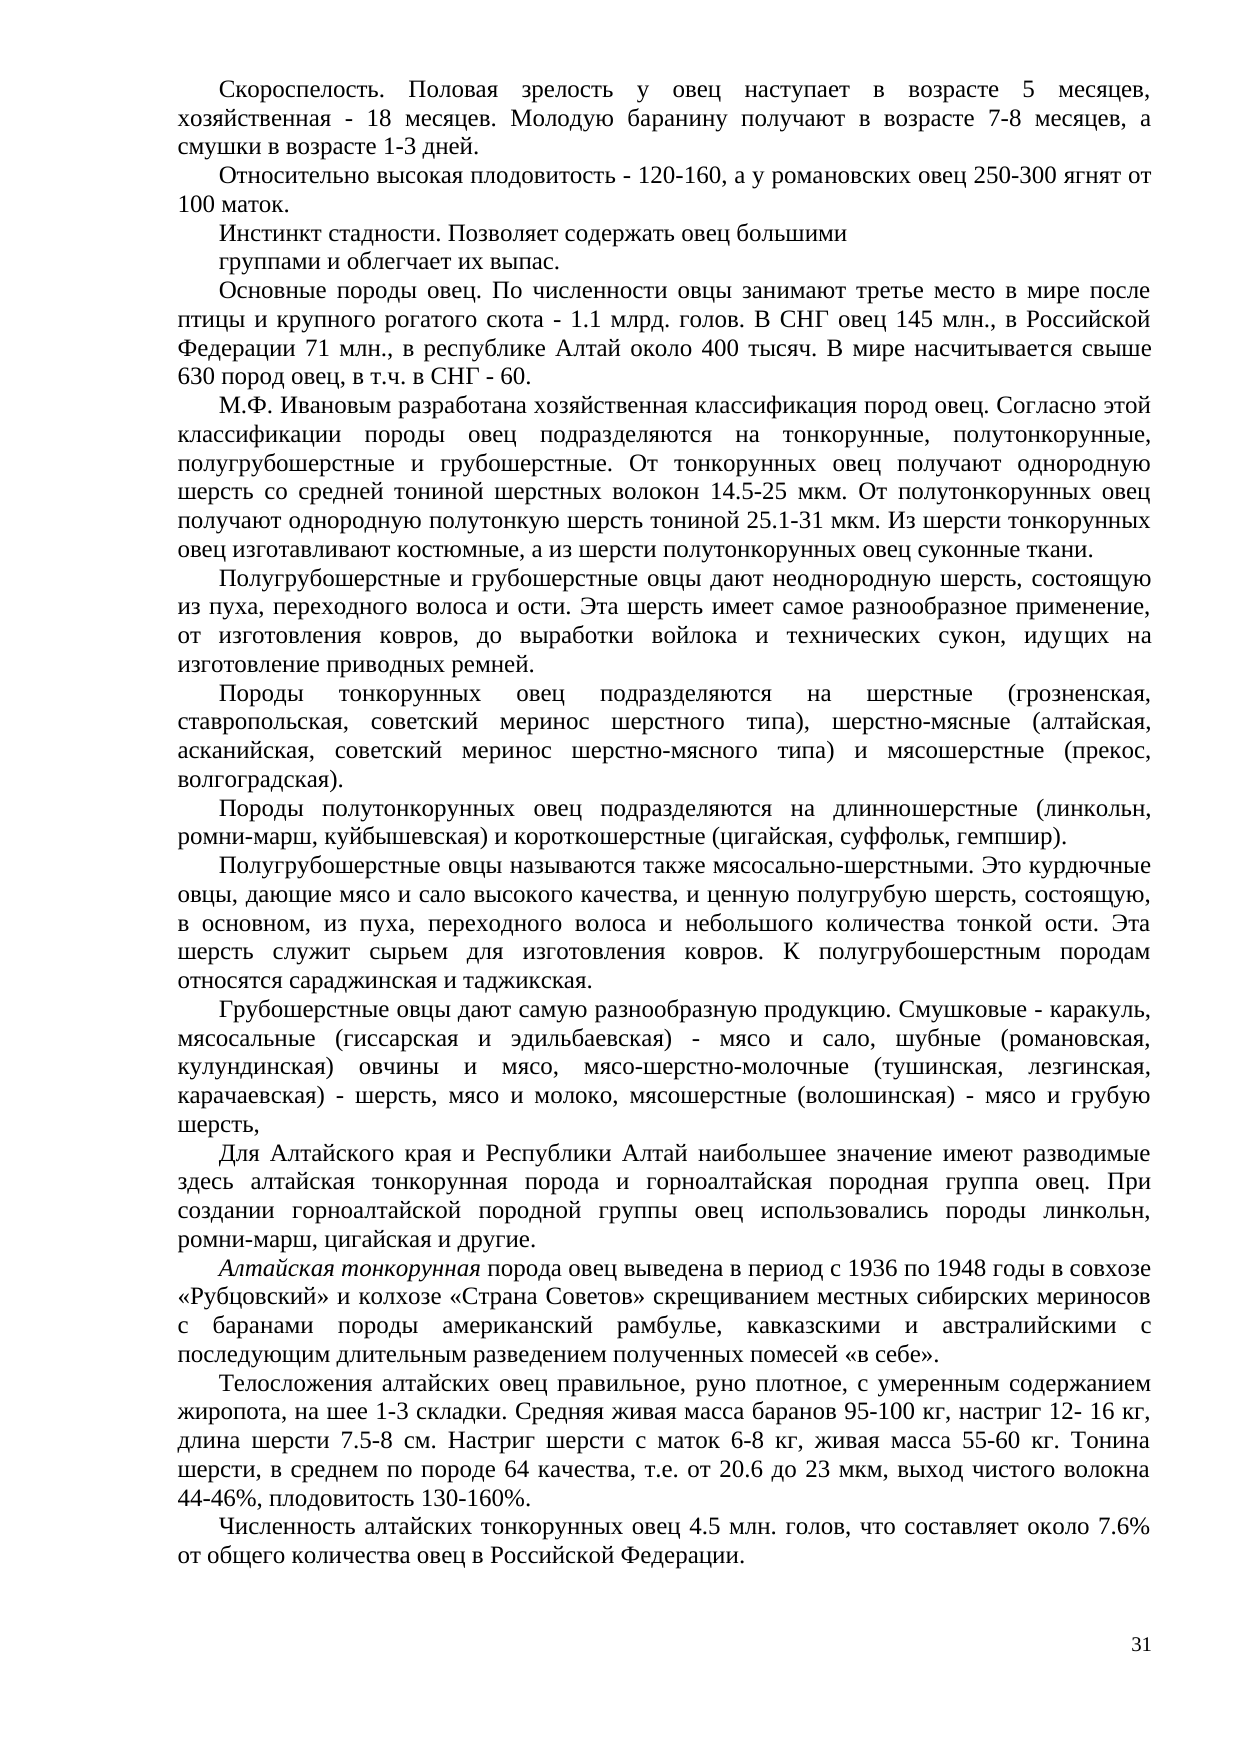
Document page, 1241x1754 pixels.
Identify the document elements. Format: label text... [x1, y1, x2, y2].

text Полугрубошерстные овцы называются также мясосально-шерстными. Это курдючные овцы, дающие мясо и сало высокого качества, и ценную полугрубую шерсть, состоящую, в основном, из пуха, переходного волоса и небольшого количества тонкой ости. Эта шерсть служит сырьем для изготовления ковров. К полугрубошерстным породам относятся сараджинская и таджикская. [177, 850, 1152, 994]
text Грубошерстные овцы дают самую разнообразную продукцию. Смушковые - каракуль, мясосальные (гиссарская и эдильбаевская) - мясо и сало, шубные (романовская, кулундинская) овчины и мясо, мясо-шерстно-молочные (тушинская, лезгинская, карачаевская) - шерсть, мясо и молоко, мясошерстные (волошинская) - мясо и грубую шерсть, [177, 994, 1152, 1138]
text Численность алтайских тонкорунных овец 4.5 млн. голов, что составляет около 7.6% от общего количества овец в Российской Федерации. [177, 1511, 1152, 1569]
text Скороспелость. Половая зрелость у овец наступает в возрасте 5 месяцев, хозяйственная - 18 месяцев. Молодую баранину получают в возрасте 7-8 месяцев, а смушки в возрасте 1-3 дней. [177, 74, 1152, 160]
text Инстинкт стадности. Позволяет содержать овец большими [177, 218, 1152, 246]
text М.Ф. Ивановым разработана хозяйственная классификация пород овец. Согласно этой классификации породы овец подразделяются на тонкорунные, полутонкорунные, полугрубошерстные и грубошерстные. От тонкорунных овец получают однородную шерсть со средней тониной шерстных волокон 14.5-25 мкм. От полутонкорунных овец получают однородную полутонкую шерсть тониной 25.1-31 мкм. Из шерсти тонкорунных овец изготавливают костюмные, а из шерсти полутонкорунных овец суконные ткани. [177, 390, 1152, 563]
text Породы тонкорунных овец подразделяются на шерстные (грозненская, ставропольская, советский меринос шерстного типа), шерстно-мясные (алтайская, асканийская, советский меринос шерстно-мясного типа) и мясошерстные (прекос, волгоградская). [177, 678, 1152, 793]
text Для Алтайского края и Республики Алтай наибольшее значение имеют разводимые здесь алтайская тонкорунная порода и горноалтайская породная группа овец. При создании горноалтайской породной группы овец использовались породы линкольн, ромни-марш, цигайская и другие. [177, 1138, 1152, 1253]
text Телосложения алтайских овец правильное, руно плотное, с умеренным содержанием жиропота, на шее 1-3 складки. Средняя живая масса баранов 95-, настриг 12- , длина шерсти 7.5-. Настриг шерсти с маток 6-, живая масса 55-. Тонина шерсти, в среднем по породе 64 качества, т.е. от 20.6 до 23 мкм, выход чистого волокна 44-46%, плодовитость 130-160%. [177, 1368, 1152, 1511]
text Основные породы овец. По численности овцы занимают третье место в мире после птицы и крупного рогатого скота - 1.1 млрд. голов. В СНГ овец 145 млн., в Российской Федерации 71 млн., в республике Алтай около 400 тысяч. В мире насчитывается свыше 630 пород овец, в т.ч. в СНГ - 60. [177, 275, 1152, 390]
text Относительно высокая плодовитость - 120-160, а у романовских овец 250-300 ягнят от 100 маток. [177, 160, 1152, 218]
text Породы полутонкорунных овец подразделяются на длинношерстные (линкольн, ромни-марш, куйбышевская) и короткошерстные (цигайская, суффольк, гемпшир). [177, 793, 1152, 850]
text группами и облегчает их выпас. [177, 246, 1152, 275]
text Полугрубошерстные и грубошерстные овцы дают неоднородную шерсть, состоящую из пуха, переходного волоса и ости. Эта шерсть имеет самое разнообразное применение, от изготовления ковров, до выработки войлока и технических сукон, идущих на изготовление приводных ремней. [177, 563, 1152, 678]
text Алтайская тонкорунная порода овец выведена в период с 1936 по 1948 годы в совхозе «Рубцовский» и колхозе «Страна Советов» скрещиванием местных сибирских мериносов с баранами породы американский рамбулье, кавказскими и австралийскими с последующим длительным разведением полученных помесей «в себе». [177, 1253, 1152, 1368]
